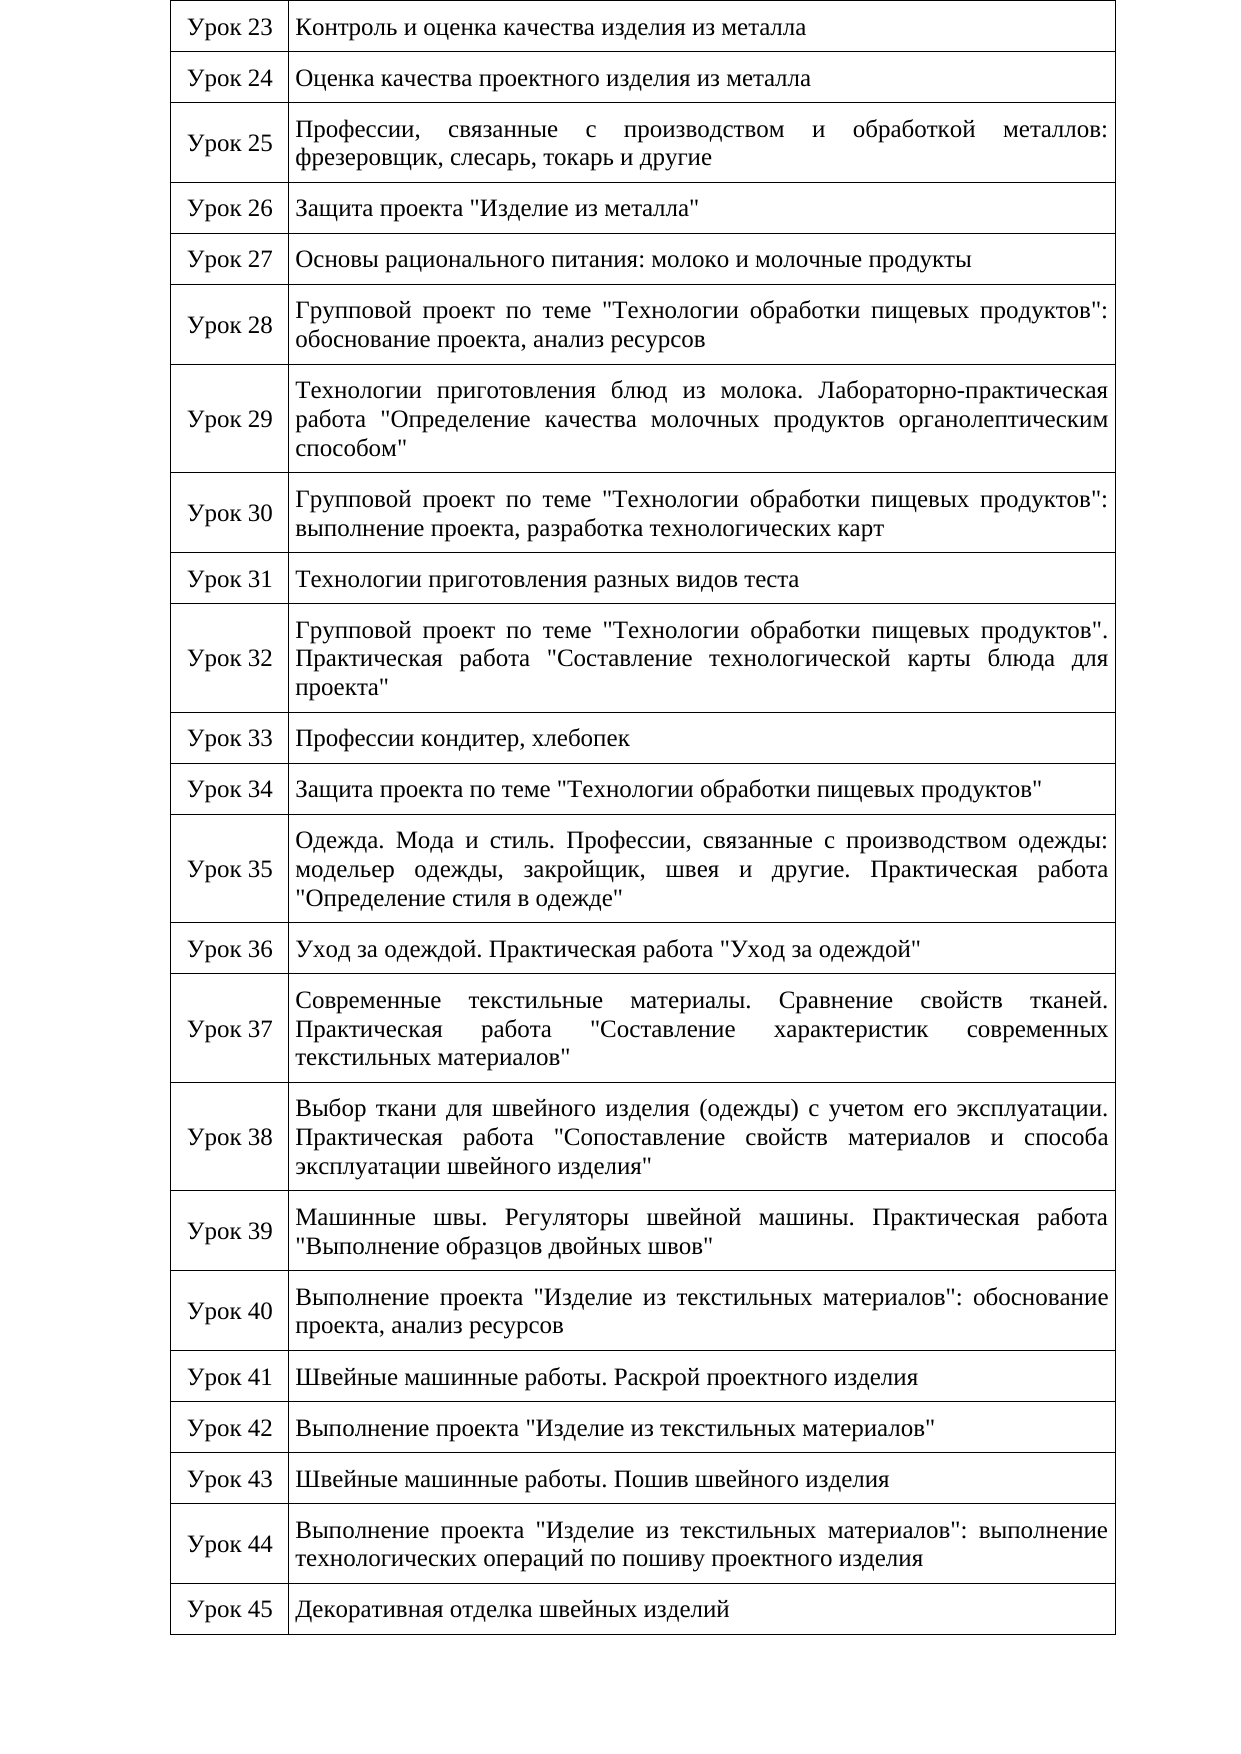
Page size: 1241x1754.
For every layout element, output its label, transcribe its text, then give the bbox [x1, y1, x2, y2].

table_cell Урок 41 [171, 1351, 288, 1401]
table_cell Оценка качества проектного изделия из металла [289, 52, 1115, 102]
table_cell Урок 24 [171, 52, 288, 102]
table_cell Урок 31 [171, 553, 288, 603]
table_cell Одежда. Мода и стиль. Профессии, связанные с производством одежды: модельер одежды, закройщик, швея и другие. Практическая работа "Определение стиля в одежде" [289, 815, 1115, 922]
table_cell Технологии приготовления разных видов теста [289, 553, 1115, 603]
table_cell Выполнение проекта "Изделие из текстильных материалов": обоснование проекта, анализ ресурсов [289, 1271, 1115, 1350]
table_cell Урок 34 [171, 764, 288, 814]
table_cell Урок 45 [171, 1584, 288, 1634]
table_cell Урок 43 [171, 1453, 288, 1503]
table_cell Урок 37 [171, 974, 288, 1082]
table_cell Урок 35 [171, 815, 288, 922]
table_cell Профессии кондитер, хлебопек [289, 713, 1115, 763]
table_cell Выполнение проекта "Изделие из текстильных материалов" [289, 1402, 1115, 1452]
table_cell Уход за одеждой. Практическая работа "Уход за одеждой" [289, 923, 1115, 973]
table_cell Урок 25 [171, 103, 288, 182]
table_cell Урок 27 [171, 234, 288, 284]
table_cell Основы рационального питания: молоко и молочные продукты [289, 234, 1115, 284]
table_cell Урок 29 [171, 365, 288, 472]
table_cell Урок 28 [171, 285, 288, 364]
table_cell Урок 36 [171, 923, 288, 973]
table_cell Урок 26 [171, 183, 288, 233]
table_cell Выполнение проекта "Изделие из текстильных материалов": выполнение технологических операций по пошиву проектного изделия [289, 1504, 1115, 1583]
table_cell Урок 33 [171, 713, 288, 763]
table_cell Групповой проект по теме "Технологии обработки пищевых продуктов": обоснование проекта, анализ ресурсов [289, 285, 1115, 364]
table_cell Швейные машинные работы. Раскрой проектного изделия [289, 1351, 1115, 1401]
table_cell Урок 44 [171, 1504, 288, 1583]
table_cell Урок 40 [171, 1271, 288, 1350]
table_cell Урок 38 [171, 1083, 288, 1190]
table_cell Урок 32 [171, 604, 288, 712]
table_cell Групповой проект по теме "Технологии обработки пищевых продуктов": выполнение проекта, разработка технологических карт [289, 473, 1115, 552]
table_cell Урок 39 [171, 1191, 288, 1270]
table_cell Профессии, связанные с производством и обработкой металлов: фрезеровщик, слесарь, токарь и другие [289, 103, 1115, 182]
table_cell Машинные швы. Регуляторы швейной машины. Практическая работа "Выполнение образцов двойных швов" [289, 1191, 1115, 1270]
table_cell Защита проекта "Изделие из металла" [289, 183, 1115, 233]
table_cell Выбор ткани для швейного изделия (одежды) с учетом его эксплуатации. Практическая работа "Сопоставление свойств материалов и способа эксплуатации швейного изделия" [289, 1083, 1115, 1190]
table_cell Декоративная отделка швейных изделий [289, 1584, 1115, 1634]
table_cell Современные текстильные материалы. Сравнение свойств тканей. Практическая работа "Составление характеристик современных текстильных материалов" [289, 974, 1115, 1082]
table_cell Контроль и оценка качества изделия из металла [289, 1, 1115, 51]
table_cell Технологии приготовления блюд из молока. Лабораторно-практическая работа "Определение качества молочных продуктов органолептическим способом" [289, 365, 1115, 472]
table_cell Групповой проект по теме "Технологии обработки пищевых продуктов". Практическая работа "Составление технологической карты блюда для проекта" [289, 604, 1115, 712]
table_cell Урок 30 [171, 473, 288, 552]
table_cell Защита проекта по теме "Технологии обработки пищевых продуктов" [289, 764, 1115, 814]
table_cell Швейные машинные работы. Пошив швейного изделия [289, 1453, 1115, 1503]
table_cell Урок 42 [171, 1402, 288, 1452]
table_cell Урок 23 [171, 1, 288, 51]
